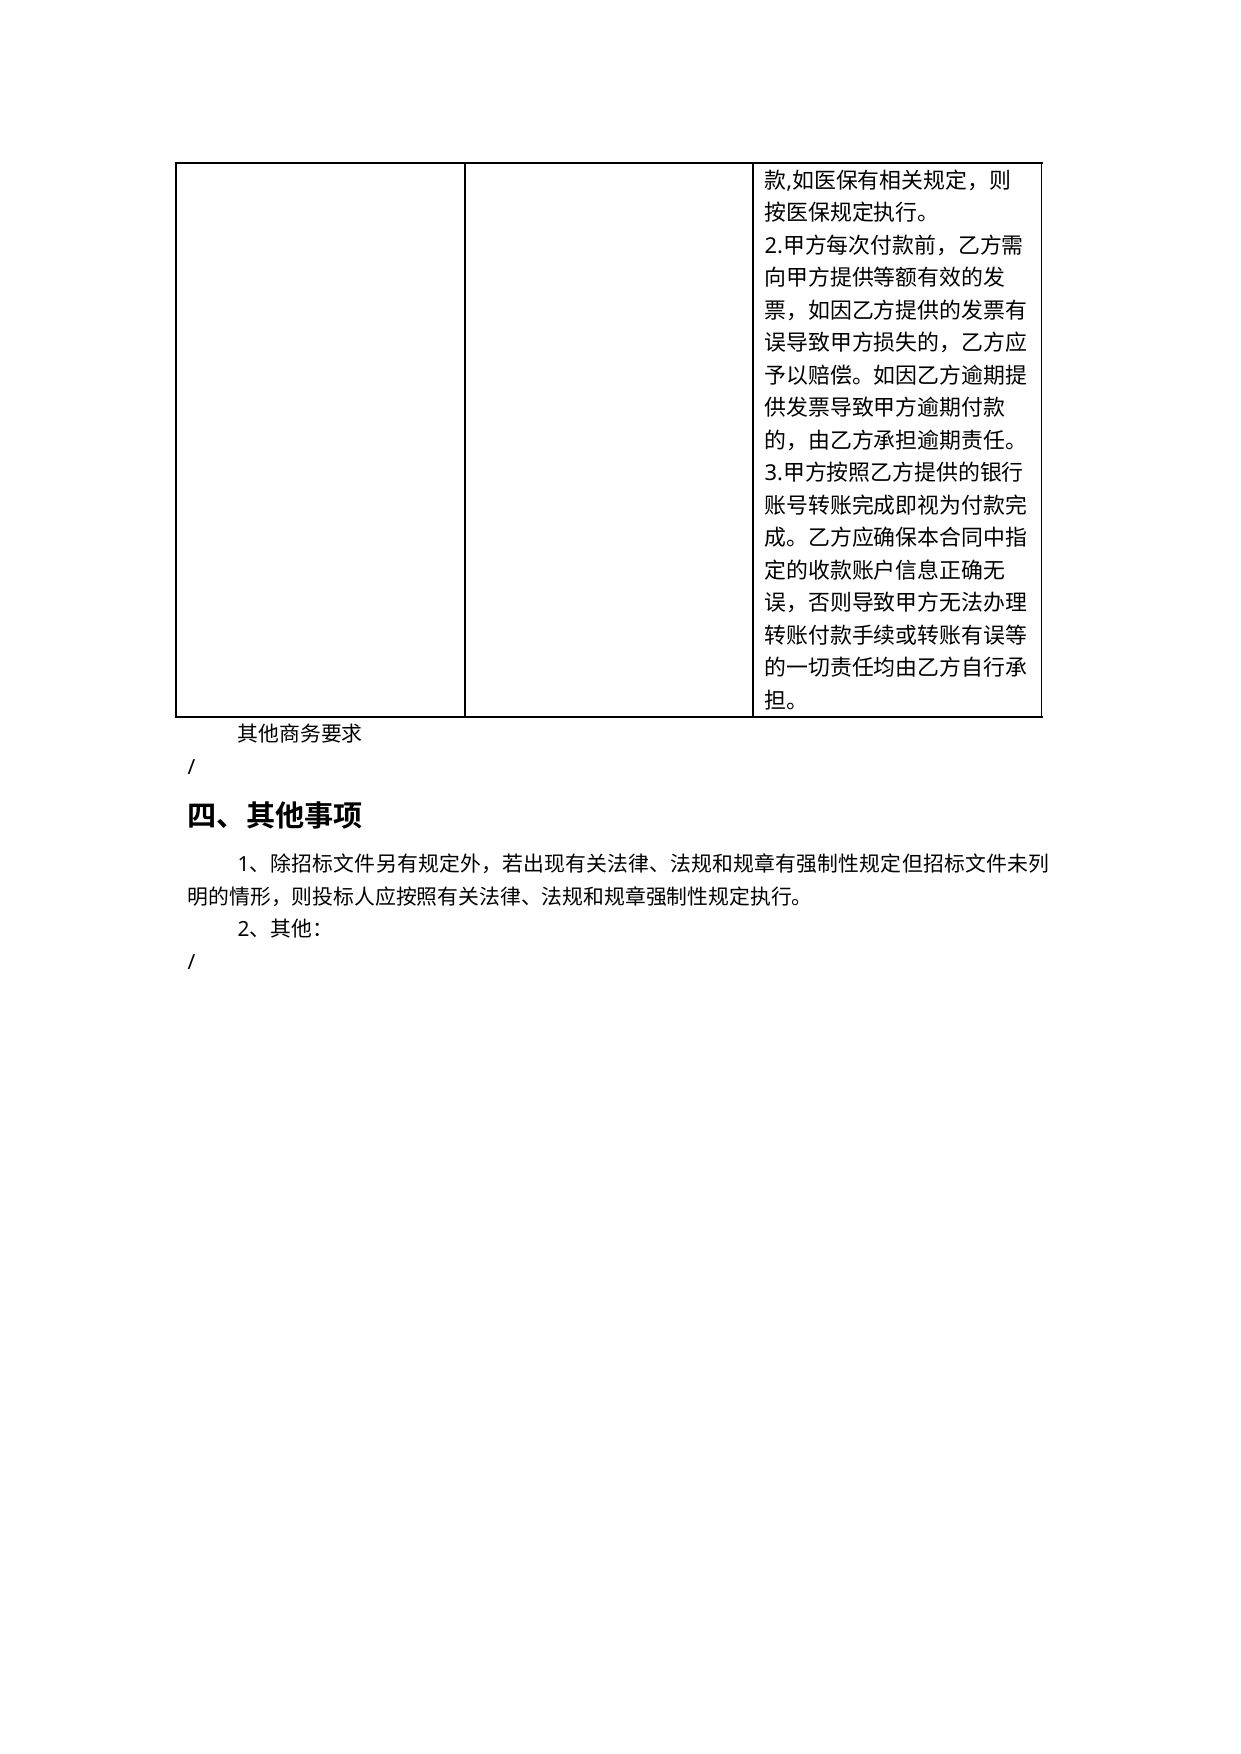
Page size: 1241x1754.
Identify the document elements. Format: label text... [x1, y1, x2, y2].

text 2、其他： [187, 913, 1053, 945]
text / [187, 945, 1053, 978]
table_cell 6 [466, 164, 752, 716]
text 四、其他事项 [187, 783, 1053, 848]
text / [187, 750, 1053, 783]
text 1、除招标文件另有规定外，若出现有关法律、法规和规章有强制性规定但招标文件未列明的情形，则投标人应按照有关法律、法规和规章强制性规定执行。 [187, 848, 1053, 913]
text 其他商务要求 [187, 718, 1053, 750]
table_cell ★ [177, 164, 464, 716]
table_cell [754, 164, 1041, 716]
